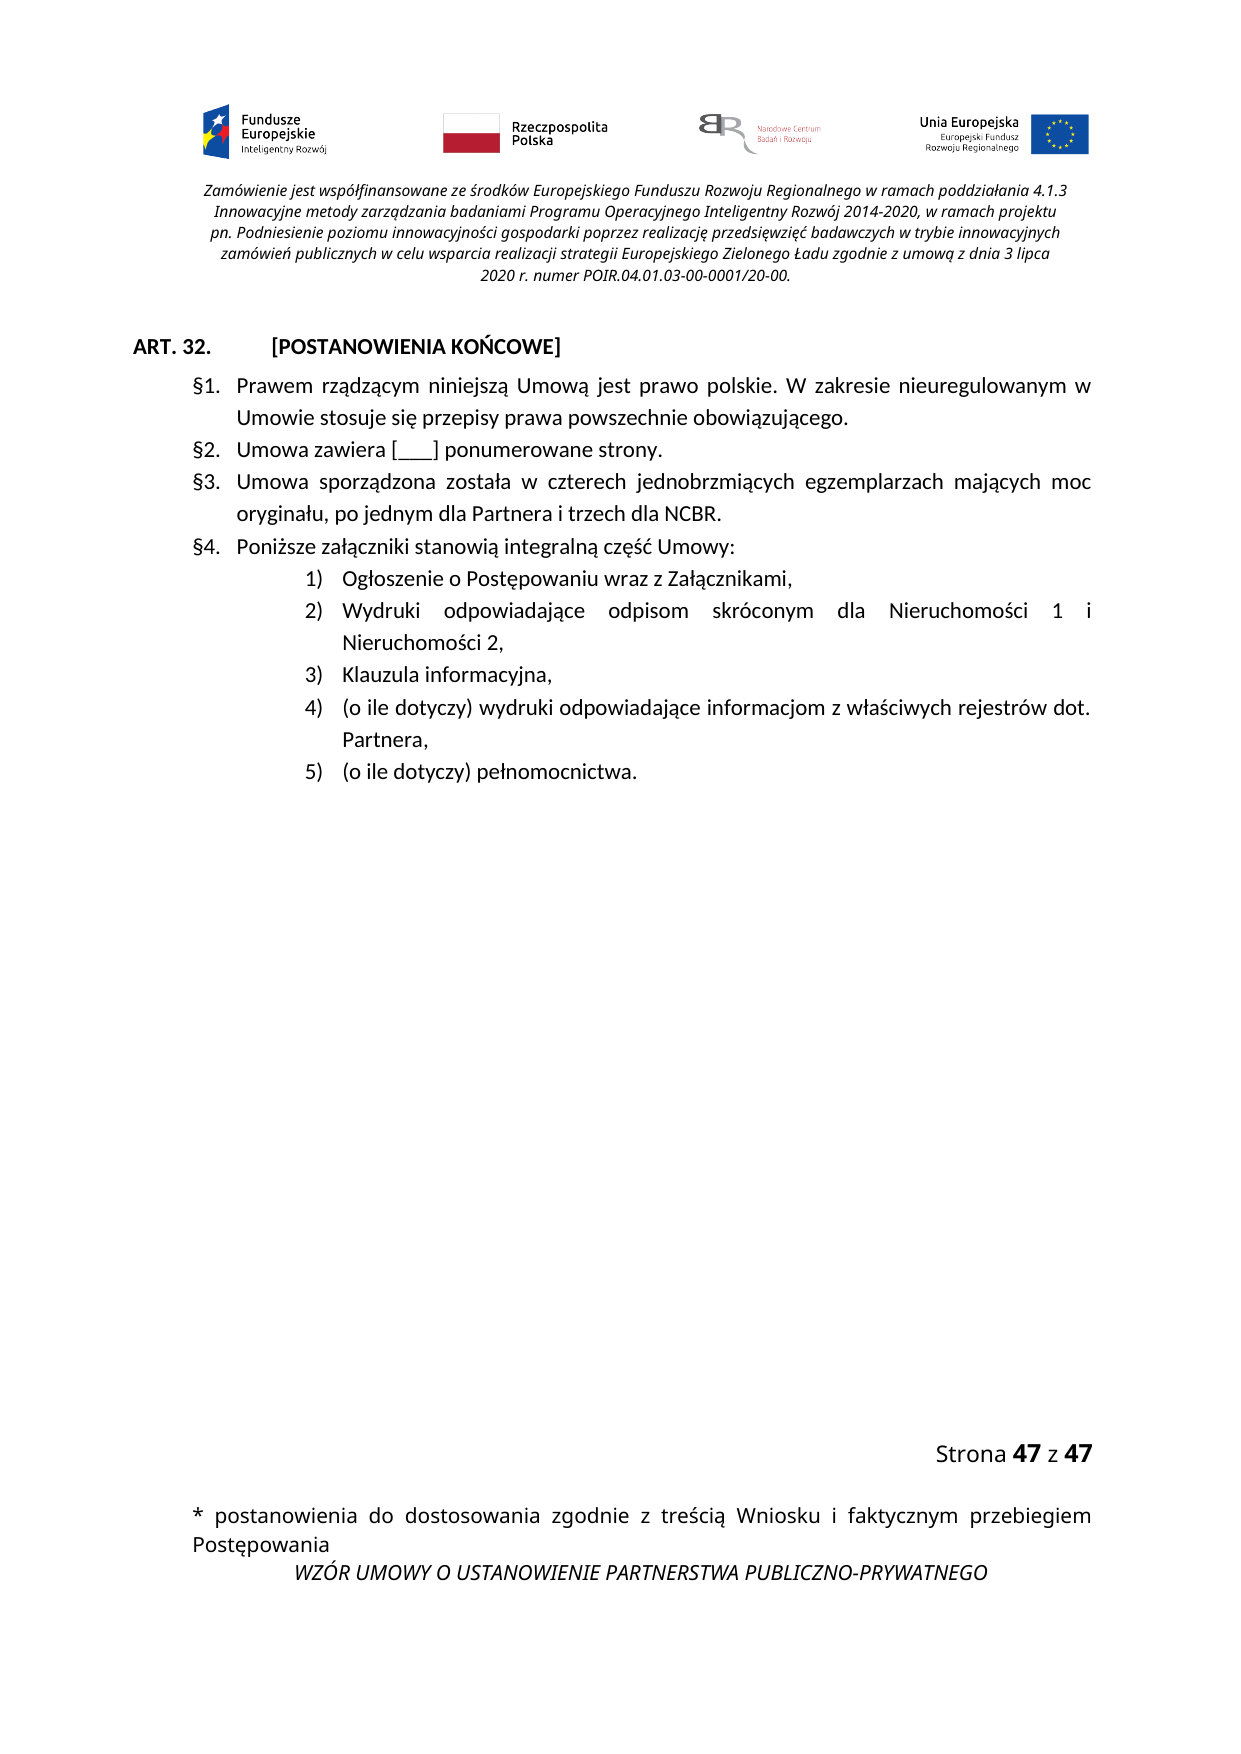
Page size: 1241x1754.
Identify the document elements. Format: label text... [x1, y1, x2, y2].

list Klauzula informacyjna, [304, 661, 1093, 688]
list Prawem rządzącym niniejszą Umową jest prawo polskie. W zakresie nieuregulowanym w Umowie stosuje się przepisy prawa powszechnie obowiązującego. [192, 371, 1093, 431]
list Poniższe załączniki stanowią integralną część Umowy: [192, 532, 1093, 560]
list Ogłoszenie o Postępowaniu wraz z Załącznikami, [304, 564, 1093, 592]
list Umowa zawiera [___] ponumerowane strony. [192, 435, 1093, 463]
list (o ile dotyczy) pełnomocnictwa. [304, 757, 1093, 785]
list Wydruki odpowiadające odpisom skróconym dla Nieruchomości 1 i Nieruchomości 2, [304, 596, 1093, 656]
subtitle [POSTANOWIENIA KOŃCOWE] [133, 332, 1093, 360]
list (o ile dotyczy) wydruki odpowiadające informacjom z właściwych rejestrów dot. Partnera, [304, 693, 1093, 753]
picture [203, 104, 1089, 159]
list Umowa sporządzona została w czterech jednobrzmiących egzemplarzach mających moc oryginału, po jednym dla Partnera i trzech dla NCBR. [192, 467, 1093, 528]
